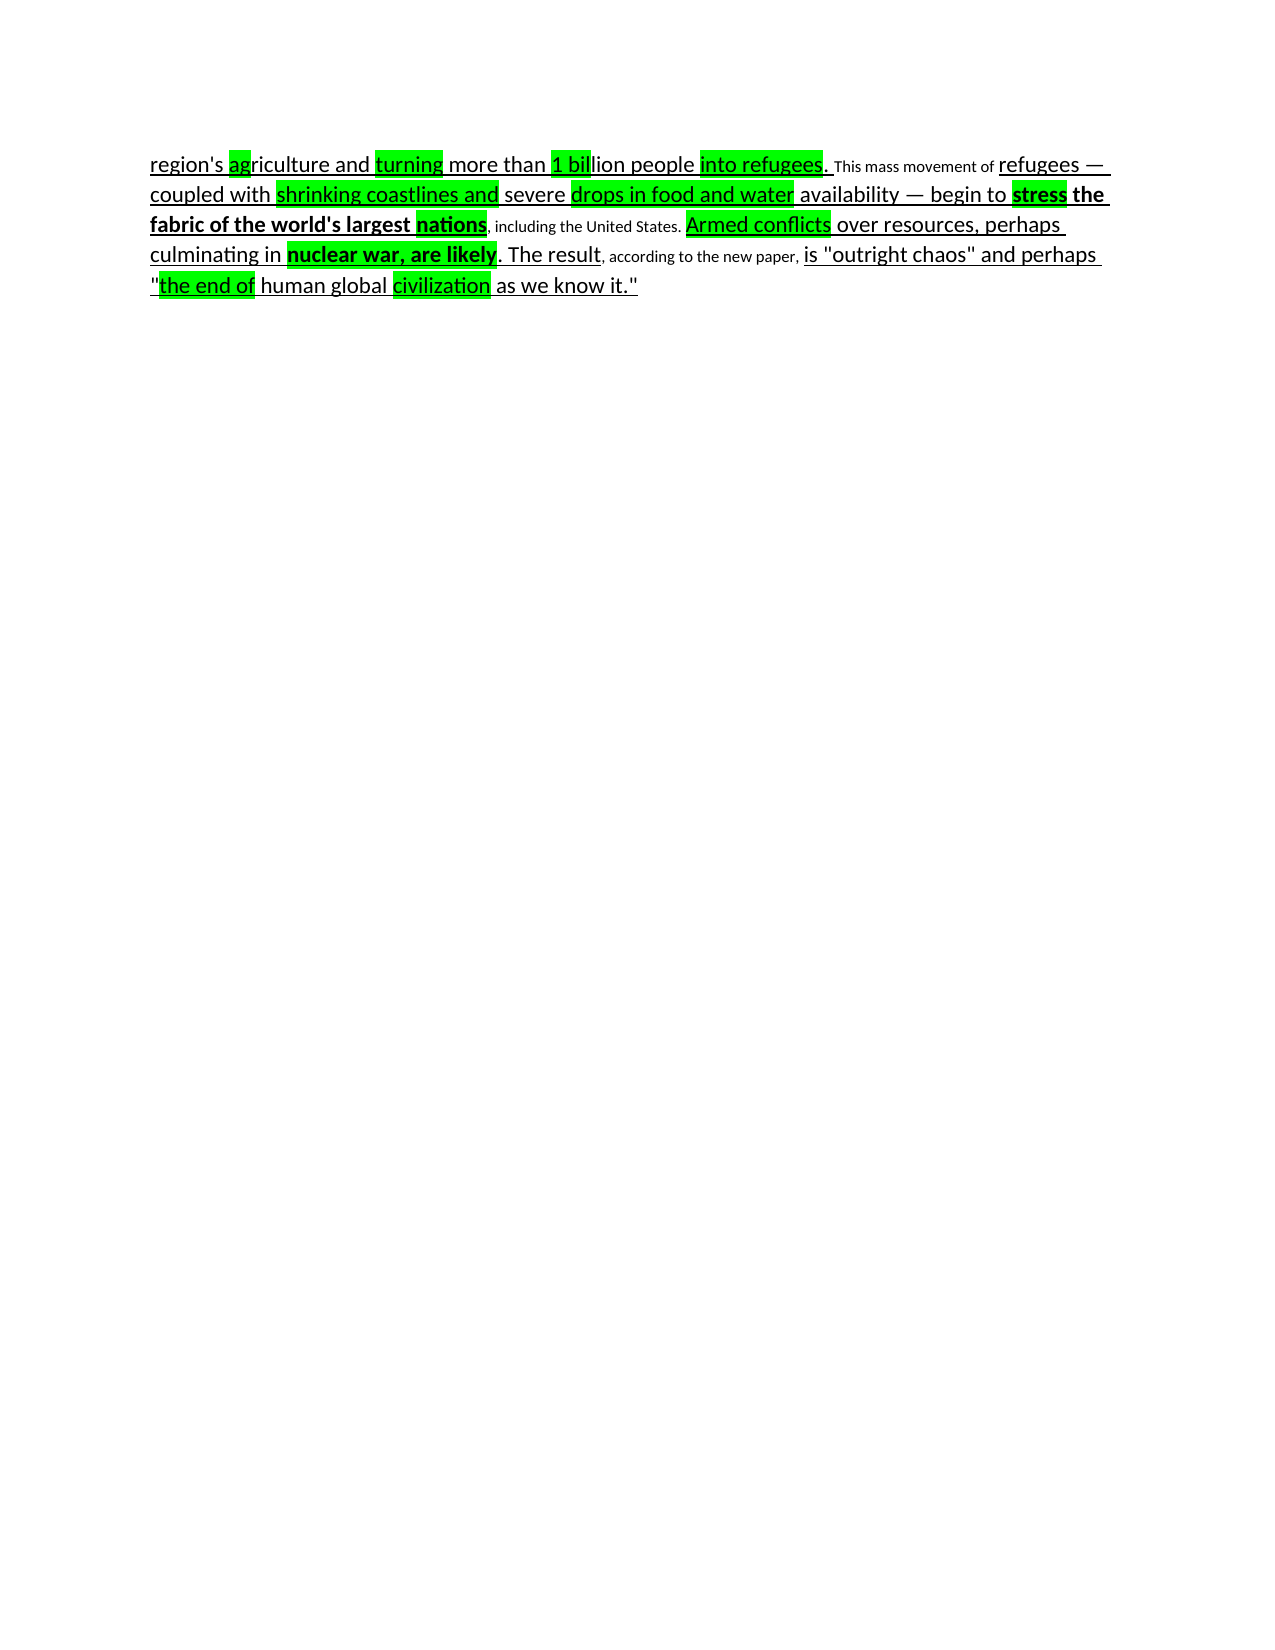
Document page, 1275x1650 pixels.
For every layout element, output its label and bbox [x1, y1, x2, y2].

text [150, 150, 1125, 299]
